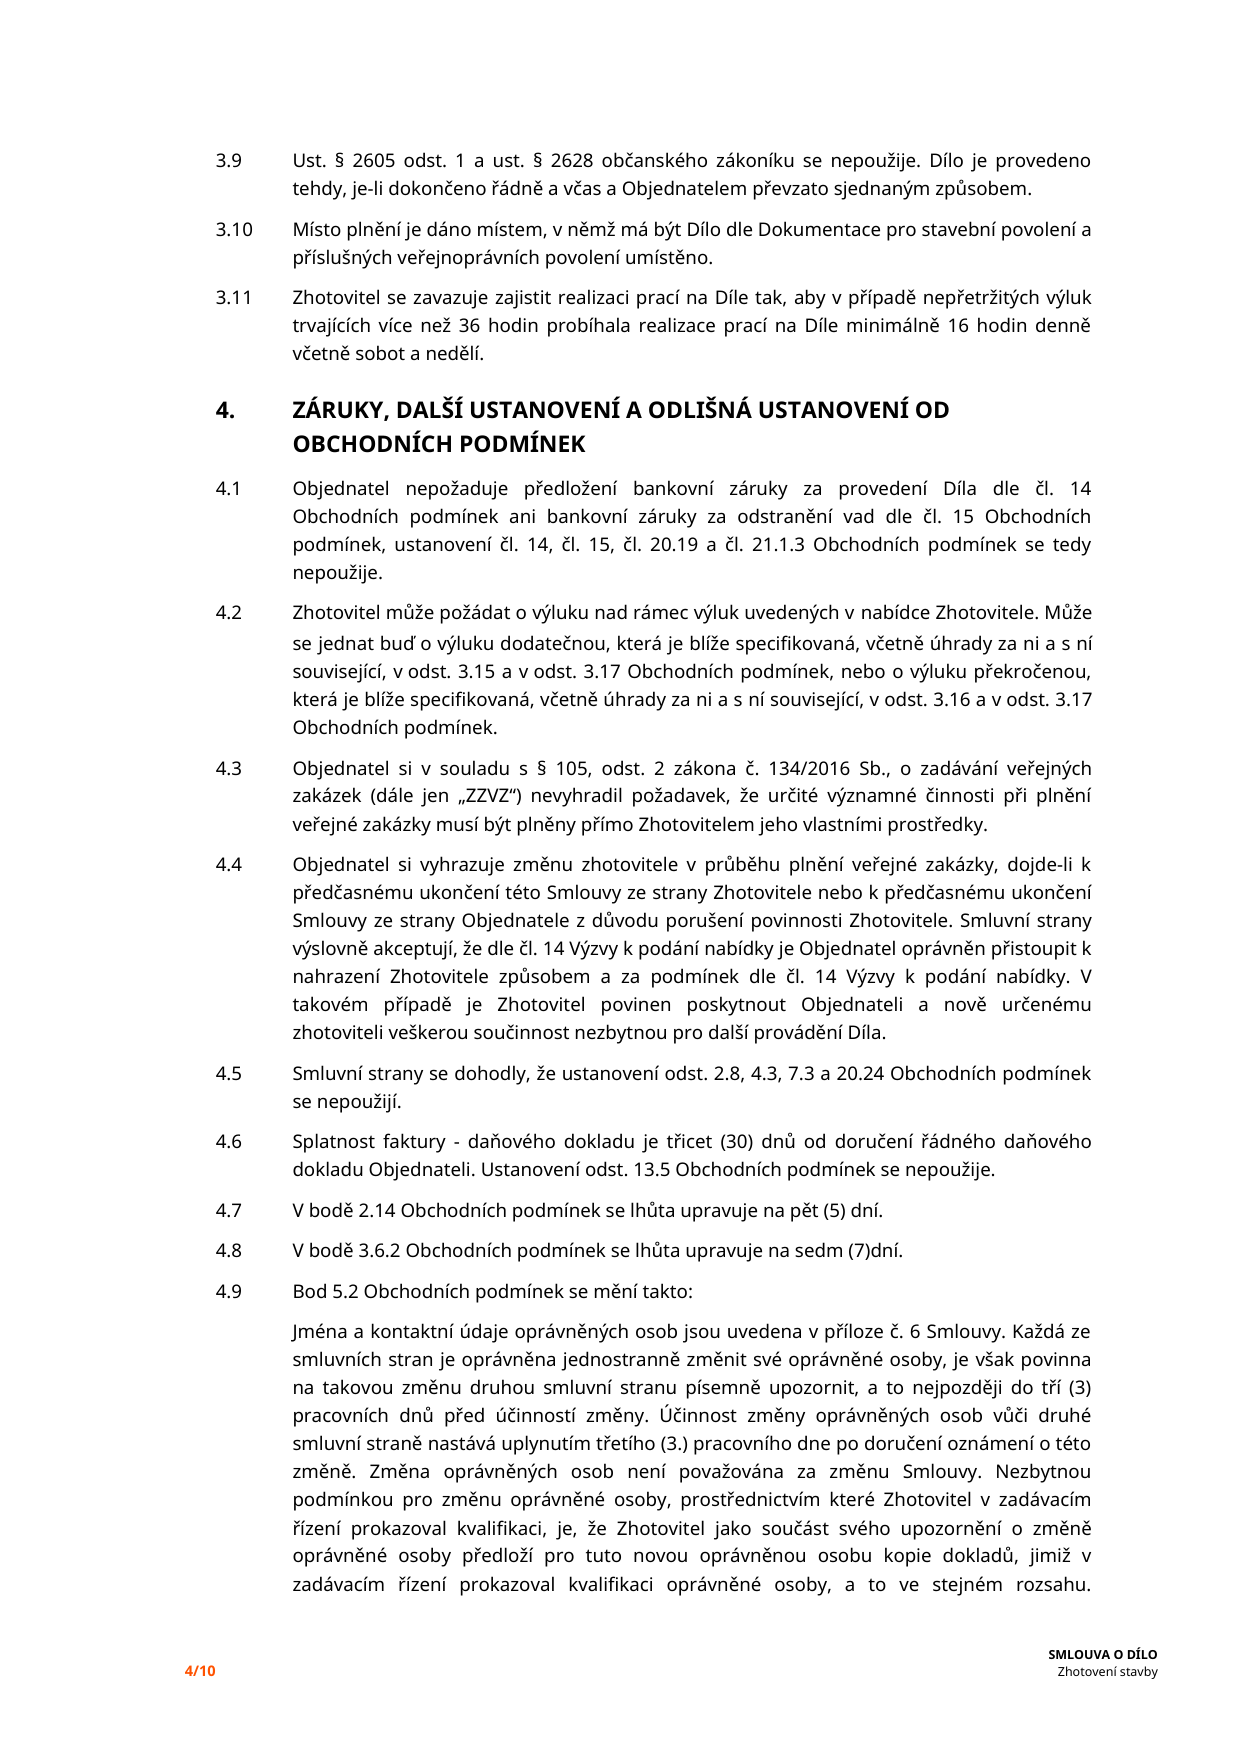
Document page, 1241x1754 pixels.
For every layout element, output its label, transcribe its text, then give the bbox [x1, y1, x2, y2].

text Objednatel si vyhrazuje změnu zhotovitele v průběhu plnění veřejné zakázky, dojde-li k předčasnému ukončení této Smlouvy ze strany Zhotovitele nebo k předčasnému ukončení Smlouvy ze strany Objednatele z důvodu porušení povinnosti Zhotovitele. Smluvní strany výslovně akceptují, že dle čl. 14 Výzvy k podání nabídky je Objednatel oprávněn přistoupit k nahrazení Zhotovitele způsobem a za podmínek dle čl. 14 Výzvy k podání nabídky. V takovém případě je Zhotovitel povinen poskytnout Objednateli a nově určenému zhotoviteli veškerou součinnost nezbytnou pro další provádění Díla. [216, 851, 1093, 1045]
text Objednatel si v souladu s § 105, odst. 2 zákona č. 134/2016 Sb., o zadávání veřejných zakázek (dále jen „ZZVZ“) nevyhradil požadavek, že určité významné činnosti při plnění veřejné zakázky musí být plněny přímo Zhotovitelem jeho vlastními prostředky. [216, 755, 1093, 836]
text Objednatel nepožaduje předložení bankovní záruky za provedení Díla dle čl. 14 Obchodních podmínek ani bankovní záruky za odstranění vad dle čl. 15 Obchodních podmínek, ustanovení čl. 14, čl. 15, čl. 20.19 a čl. 21.1.3 Obchodních podmínek se tedy nepoužije. [216, 475, 1093, 584]
text Smluvní strany se dohodly, že ustanovení odst. 2.8, 4.3, 7.3 a 20.24 Obchodních podmínek se nepoužijí. [216, 1060, 1093, 1113]
text V bodě 3.6.2 Obchodních podmínek se lhůta upravuje na sedm (7)dní. [216, 1238, 1093, 1263]
text Bod 5.2 Obchodních podmínek se mění takto: [216, 1278, 1093, 1304]
text Zhotovitel se zavazuje zajistit realizaci prací na Díle tak, aby v případě nepřetržitých výluk trvajících více než 36 hodin probíhala realizace prací na Díle minimálně 16 hodin denně včetně sobot a nedělí. [216, 284, 1093, 366]
text V bodě 2.14 Obchodních podmínek se lhůta upravuje na pět (5) dní. [216, 1197, 1093, 1223]
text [292, 1319, 1093, 1596]
text Místo plnění je dáno místem, v němž má být Dílo dle Dokumentace pro stavební povolení a příslušných veřejnoprávních povolení umístěno. [216, 216, 1093, 269]
text Zhotovitel může požádat o výluku nad rámec výluk uvedených v nabídce Zhotovitele. Může se jednat buď o výluku dodatečnou, která je blíže specifikovaná, včetně úhrady za ni a s ní související, v odst. 3.15 a v odst. 3.17 Obchodních podmínek, nebo o výluku překročenou, která je blíže specifikovaná, včetně úhrady za ni a s ní související, v odst. 3.16 a v odst. 3.17 Obchodních podmínek. [216, 599, 1093, 740]
text Ust. § 2605 odst. 1 a ust. § 2628 občanského zákoníku se nepoužije. Dílo je provedeno tehdy, je-li dokončeno řádně a včas a Objednatelem převzato sjednaným způsobem. [216, 147, 1093, 201]
text ZÁRUKY, DALŠÍ USTANOVENÍ A ODLIŠNÁ USTANOVENÍ OD OBCHODNÍCH PODMÍNEK [216, 394, 1093, 459]
text Splatnost faktury - daňového dokladu je třicet (30) dnů od doručení řádného daňového dokladu Objednateli. Ustanovení odst. 13.5 Obchodních podmínek se nepoužije. [216, 1128, 1093, 1182]
